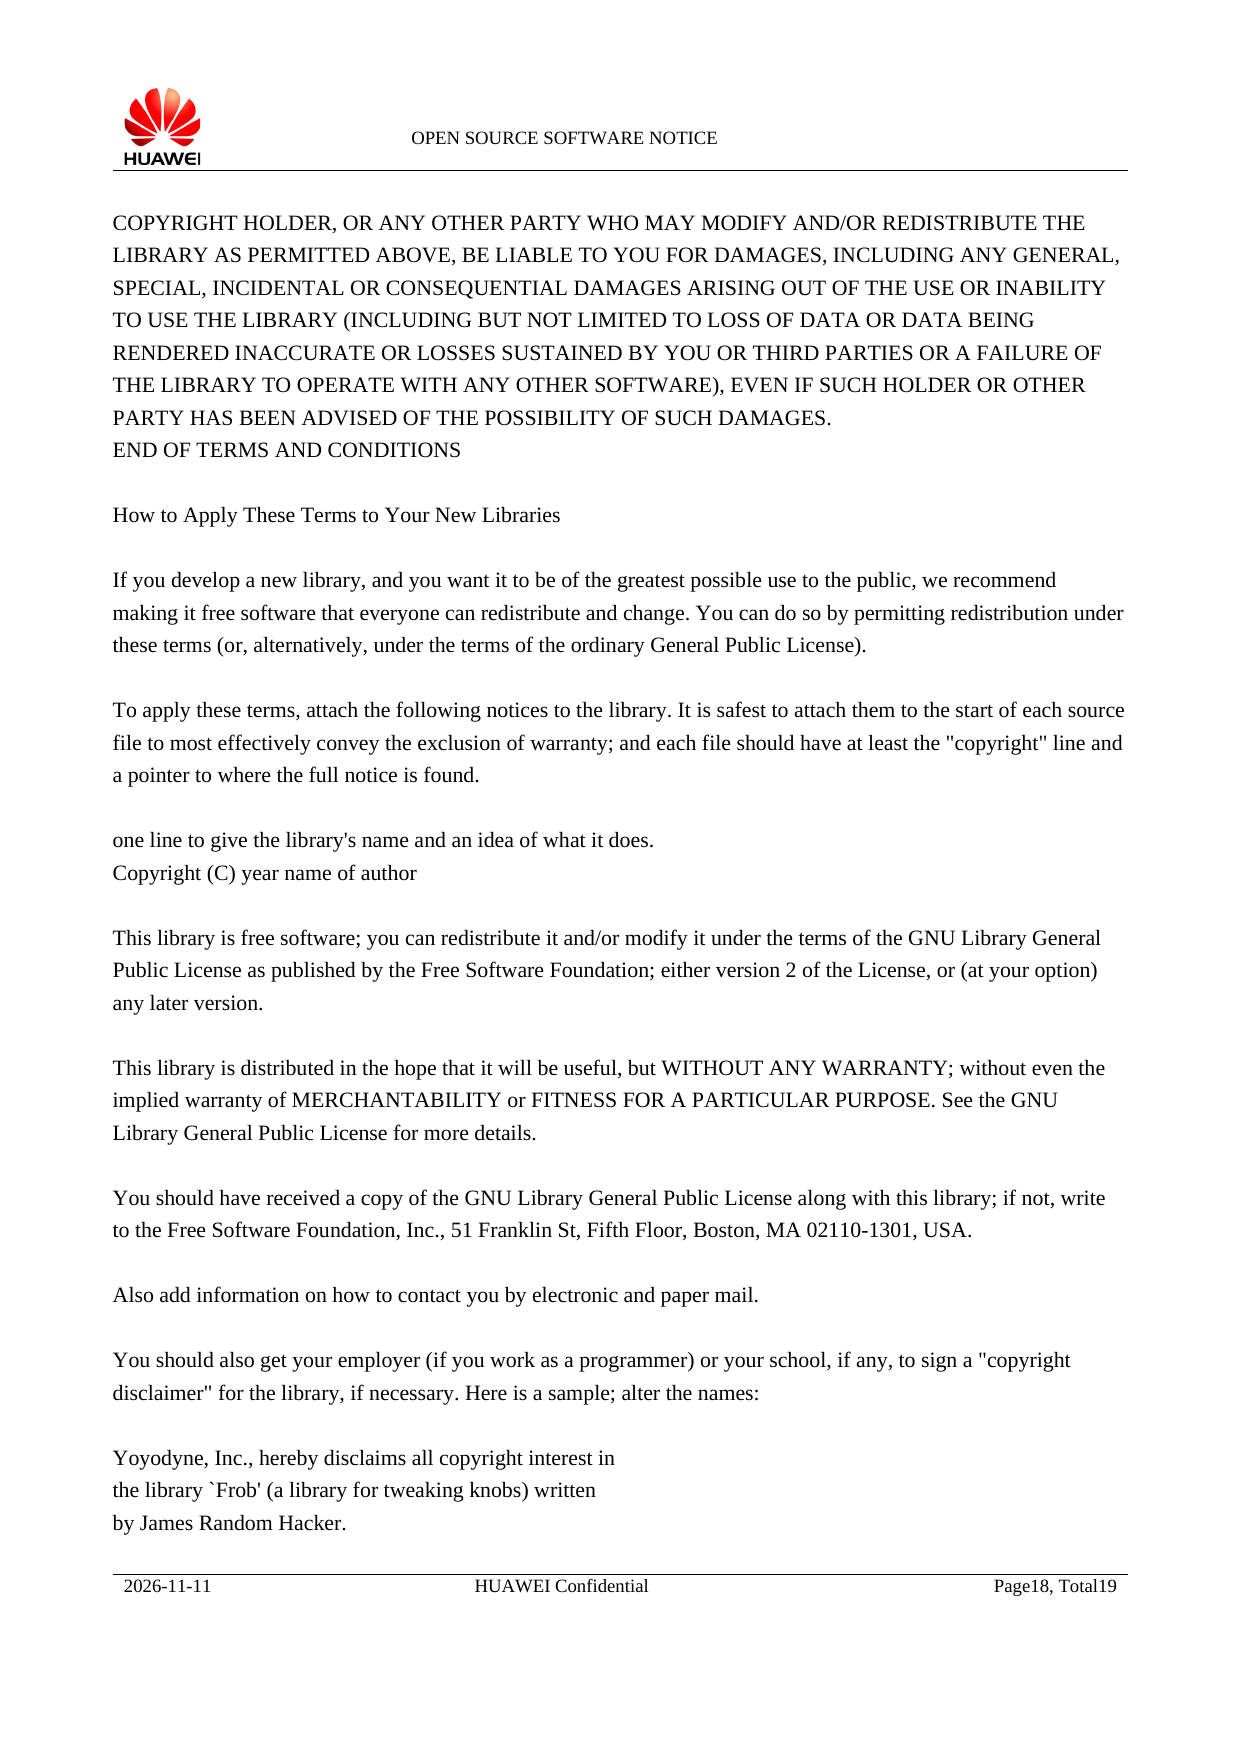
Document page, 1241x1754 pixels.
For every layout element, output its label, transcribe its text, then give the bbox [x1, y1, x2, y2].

picture [124, 88, 201, 165]
